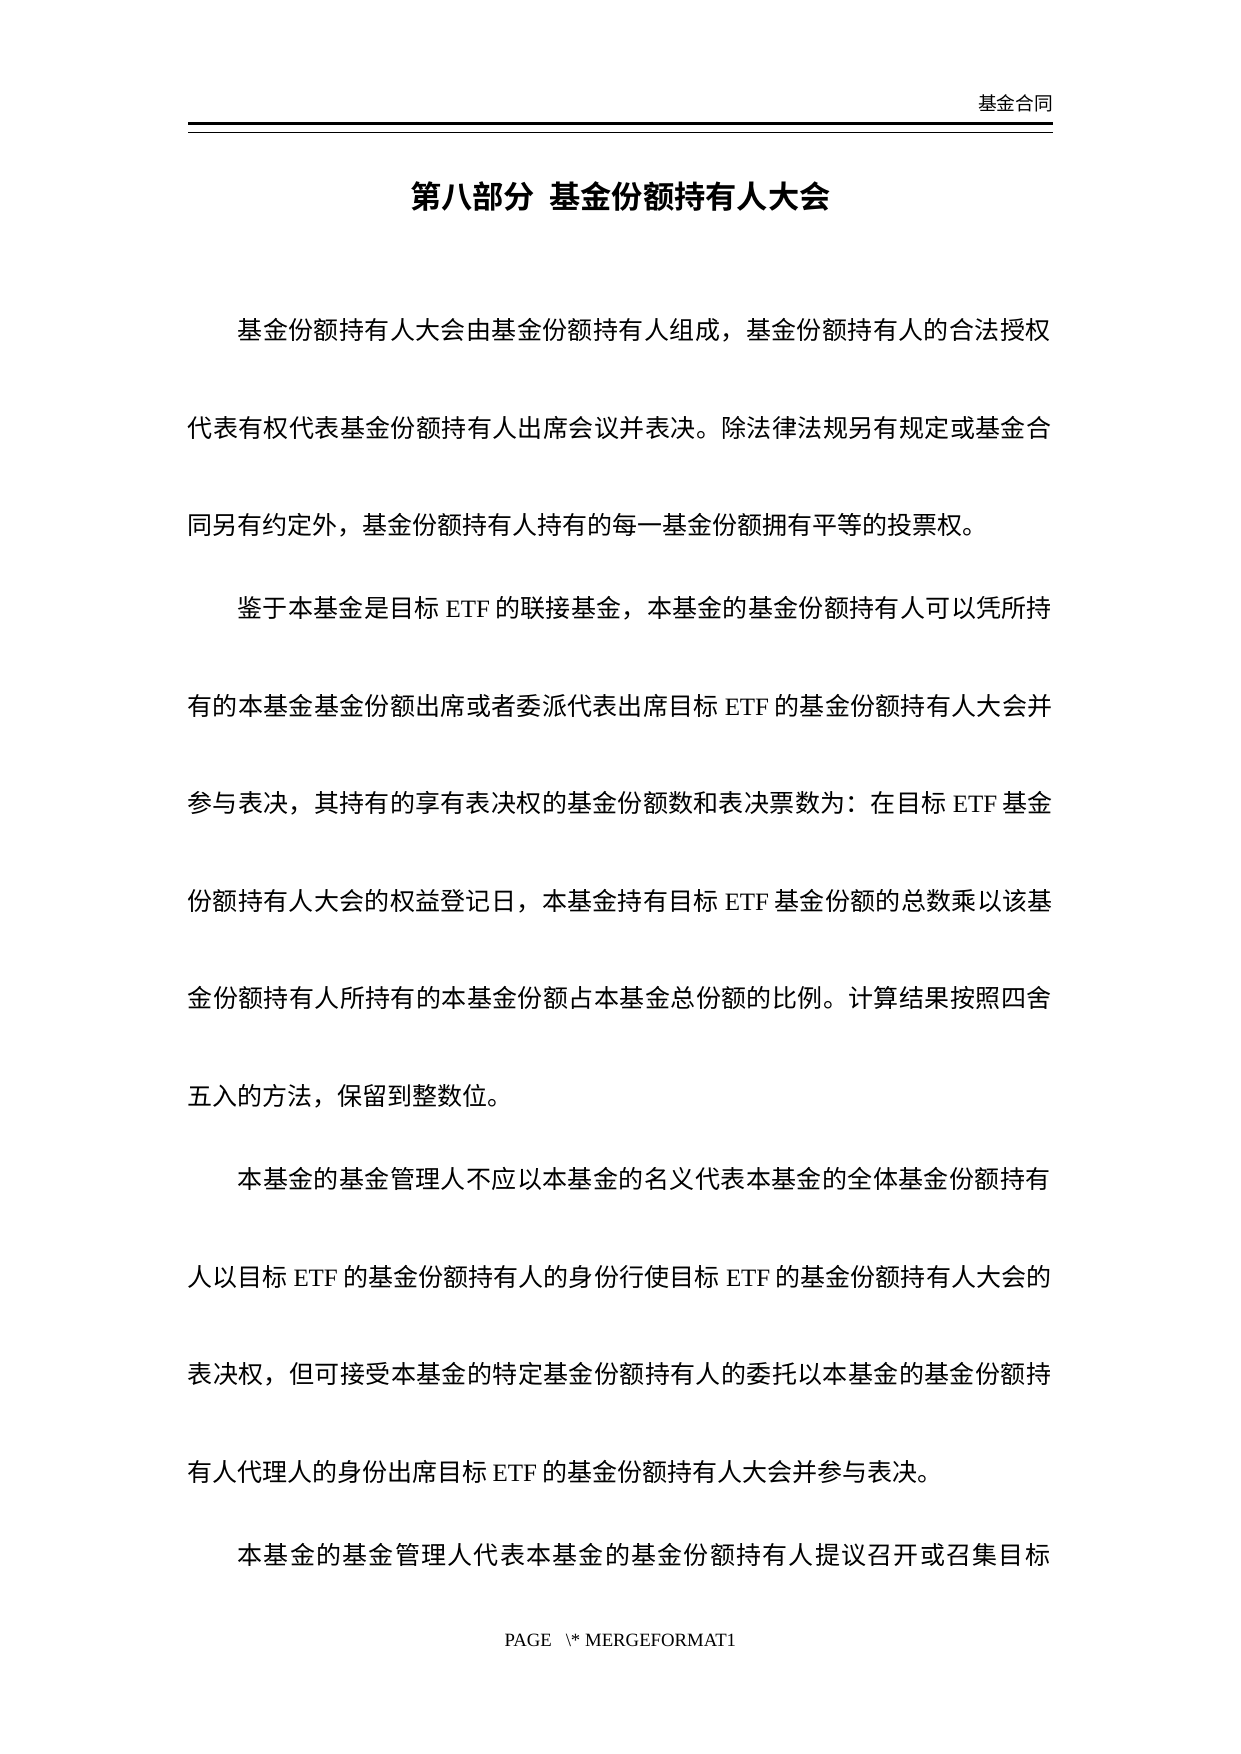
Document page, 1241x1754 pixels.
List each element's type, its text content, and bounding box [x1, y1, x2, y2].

text 基金份额持有人大会由基金份额持有人组成，基金份额持有人的合法授权代表有权代表基金份额持有人出席会议并表决。除法律法规另有规定或基金合同另有约定外，基金份额持有人持有的每一基金份额拥有平等的投票权。 [187, 296, 1053, 556]
text 鉴于本基金是目标ETF的联接基金，本基金的基金份额持有人可以凭所持有的本基金基金份额出席或者委派代表出席目标ETF的基金份额持有人大会并参与表决，其持有的享有表决权的基金份额数和表决票数为：在目标ETF基金份额持有人大会的权益登记日，本基金持有目标ETF基金份额的总数乘以该基金份额持有人所持有的本基金份额占本基金总份额的比例。计算结果按照四舍五入的方法，保留到整数位。 [187, 574, 1053, 1127]
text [187, 1521, 1053, 1586]
subtitle 第八部分 基金份额持有人大会 [187, 162, 1053, 227]
text 本基金的基金管理人不应以本基金的名义代表本基金的全体基金份额持有人以目标ETF的基金份额持有人的身份行使目标ETF的基金份额持有人大会的表决权，但可接受本基金的特定基金份额持有人的委托以本基金的基金份额持有人代理人的身份出席目标ETF的基金份额持有人大会并参与表决。 [187, 1145, 1053, 1503]
